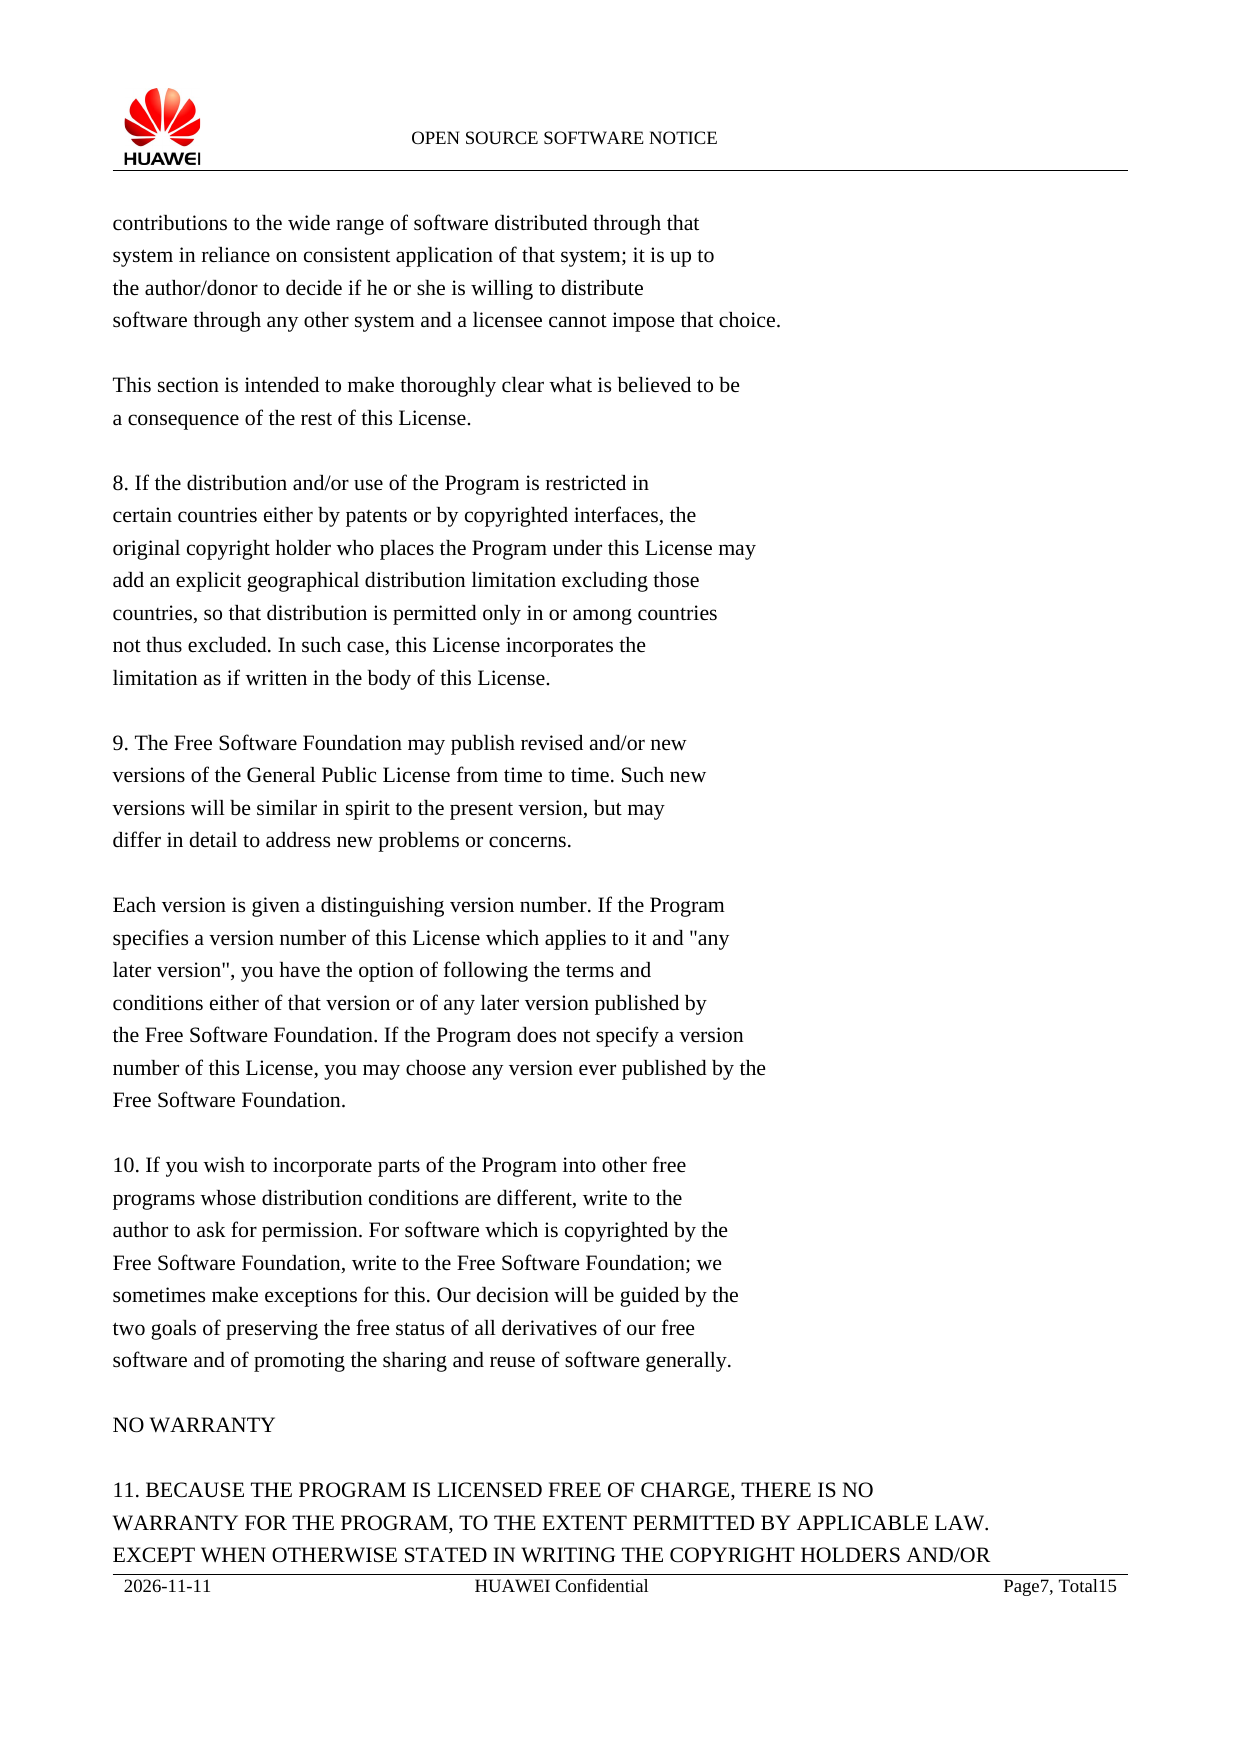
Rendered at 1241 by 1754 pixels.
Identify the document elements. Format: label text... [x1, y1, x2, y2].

picture [124, 88, 201, 165]
